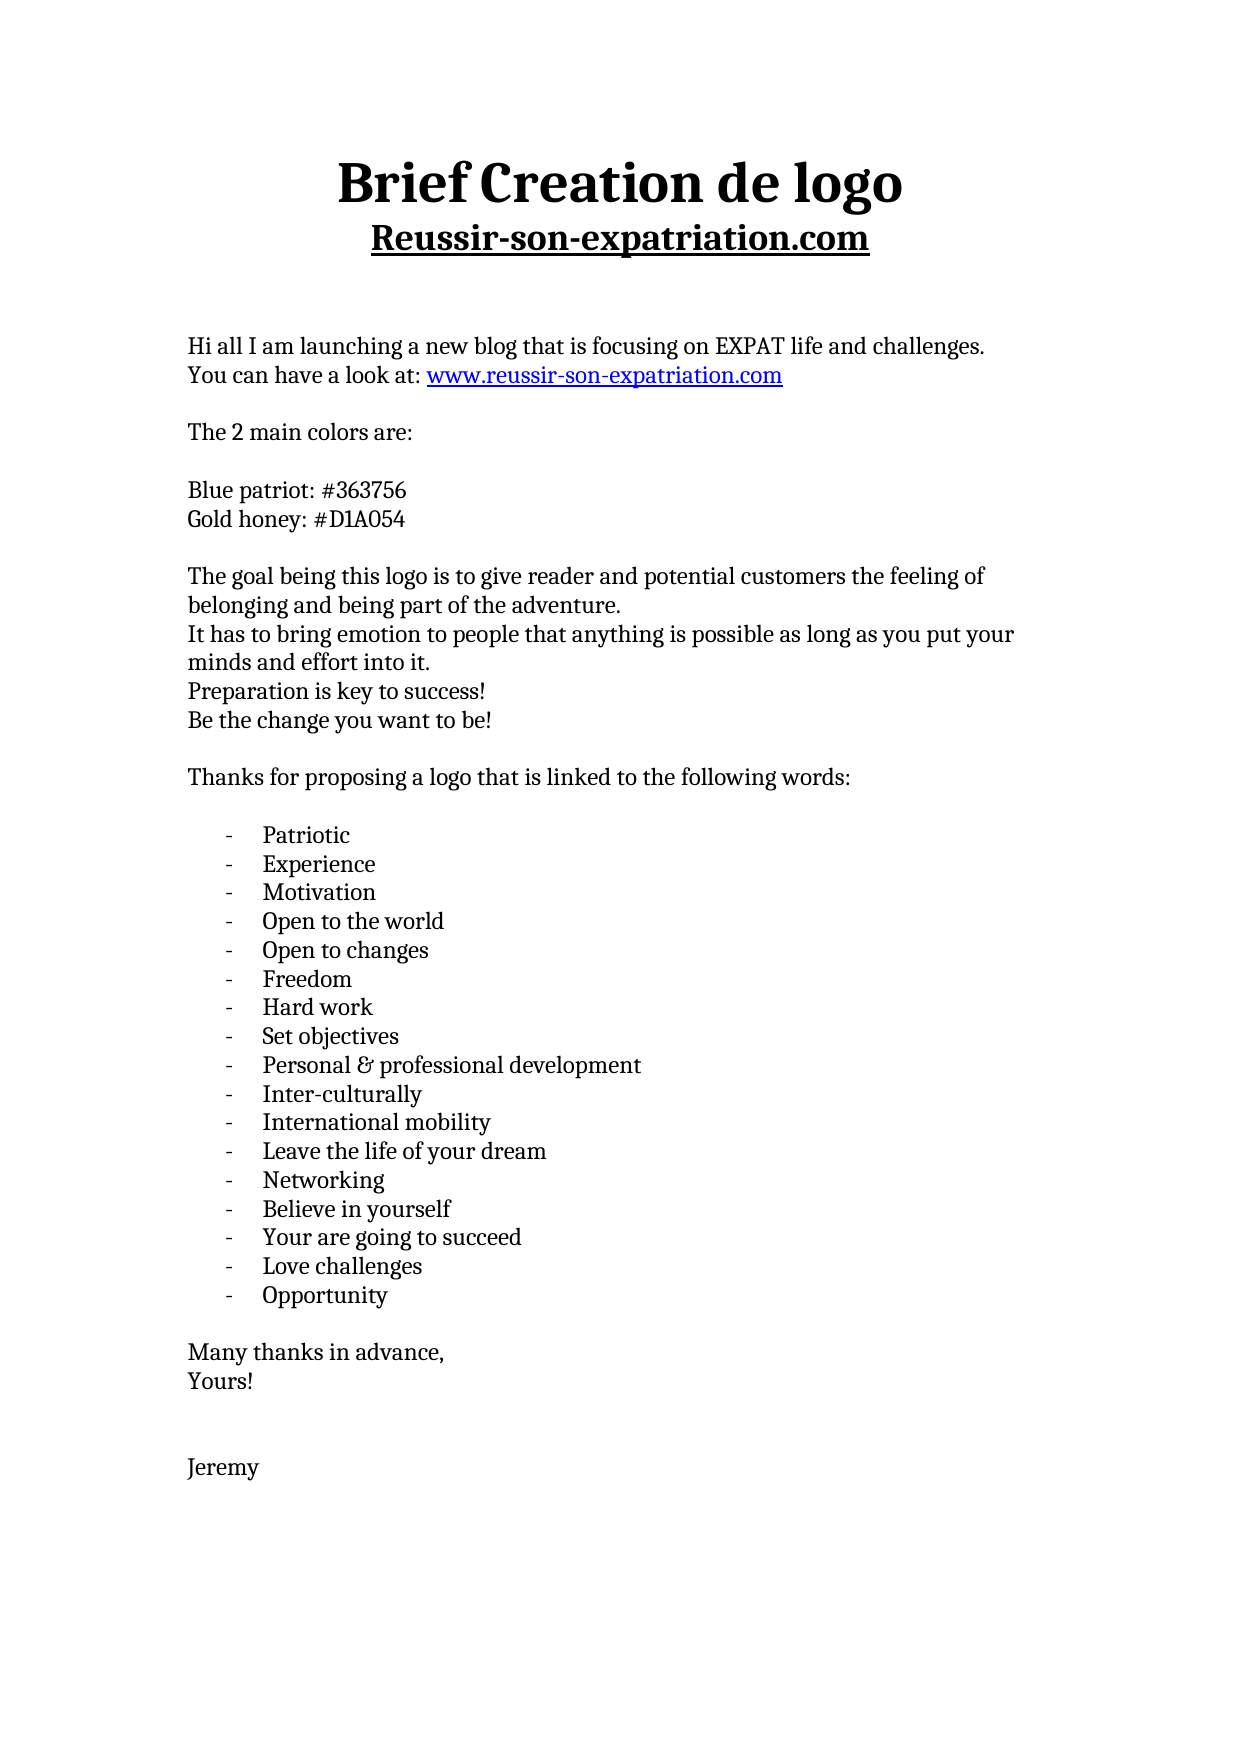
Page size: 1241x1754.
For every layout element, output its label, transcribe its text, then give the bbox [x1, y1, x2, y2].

text Yours! [187, 1367, 1053, 1396]
list Open to changes [225, 936, 1053, 964]
list Inter-culturally [225, 1079, 1053, 1108]
text Blue patriot: #363756 [187, 476, 1053, 504]
list Leave the life of your dream [225, 1137, 1053, 1166]
list Freedom [225, 964, 1053, 993]
text Be the change you want to be! [187, 706, 1053, 734]
text Hi all I am launching a new blog that is focusing on EXPAT life and challenges. [187, 332, 1053, 361]
list Open to the world [225, 907, 1053, 936]
text Brief Creation de logo [187, 150, 1053, 217]
list Experience [225, 849, 1053, 878]
list Networking [225, 1166, 1053, 1194]
text Gold honey: #D1A054 [187, 504, 1053, 533]
text Reussir-son-expatriation.com [187, 217, 1053, 260]
list International mobility [225, 1108, 1053, 1137]
text Jeremy [187, 1453, 1053, 1482]
list Motivation [225, 878, 1053, 907]
text Thanks for proposing a logo that is linked to the following words: [187, 763, 1053, 792]
text Many thanks in advance, [187, 1338, 1053, 1367]
text The 2 main colors are: [187, 418, 1053, 447]
text You can have a look at: www.reussir-son-expatriation.com [187, 361, 1053, 389]
text The goal being this logo is to give reader and potential customers the feeling of belonging and being part of the adventure. [187, 562, 1053, 619]
text Preparation is key to success! [187, 677, 1053, 706]
list Love challenges [225, 1252, 1053, 1281]
list Set objectives [225, 1022, 1053, 1051]
list Your are going to succeed [225, 1223, 1053, 1252]
list Believe in yourself [225, 1194, 1053, 1223]
list Hard work [225, 993, 1053, 1022]
text It has to bring emotion to people that anything is possible as long as you put your minds and effort into it. [187, 619, 1053, 677]
list Opportunity [225, 1281, 1053, 1309]
list Personal & professional development [225, 1051, 1053, 1079]
list Patriotic [225, 821, 1053, 849]
